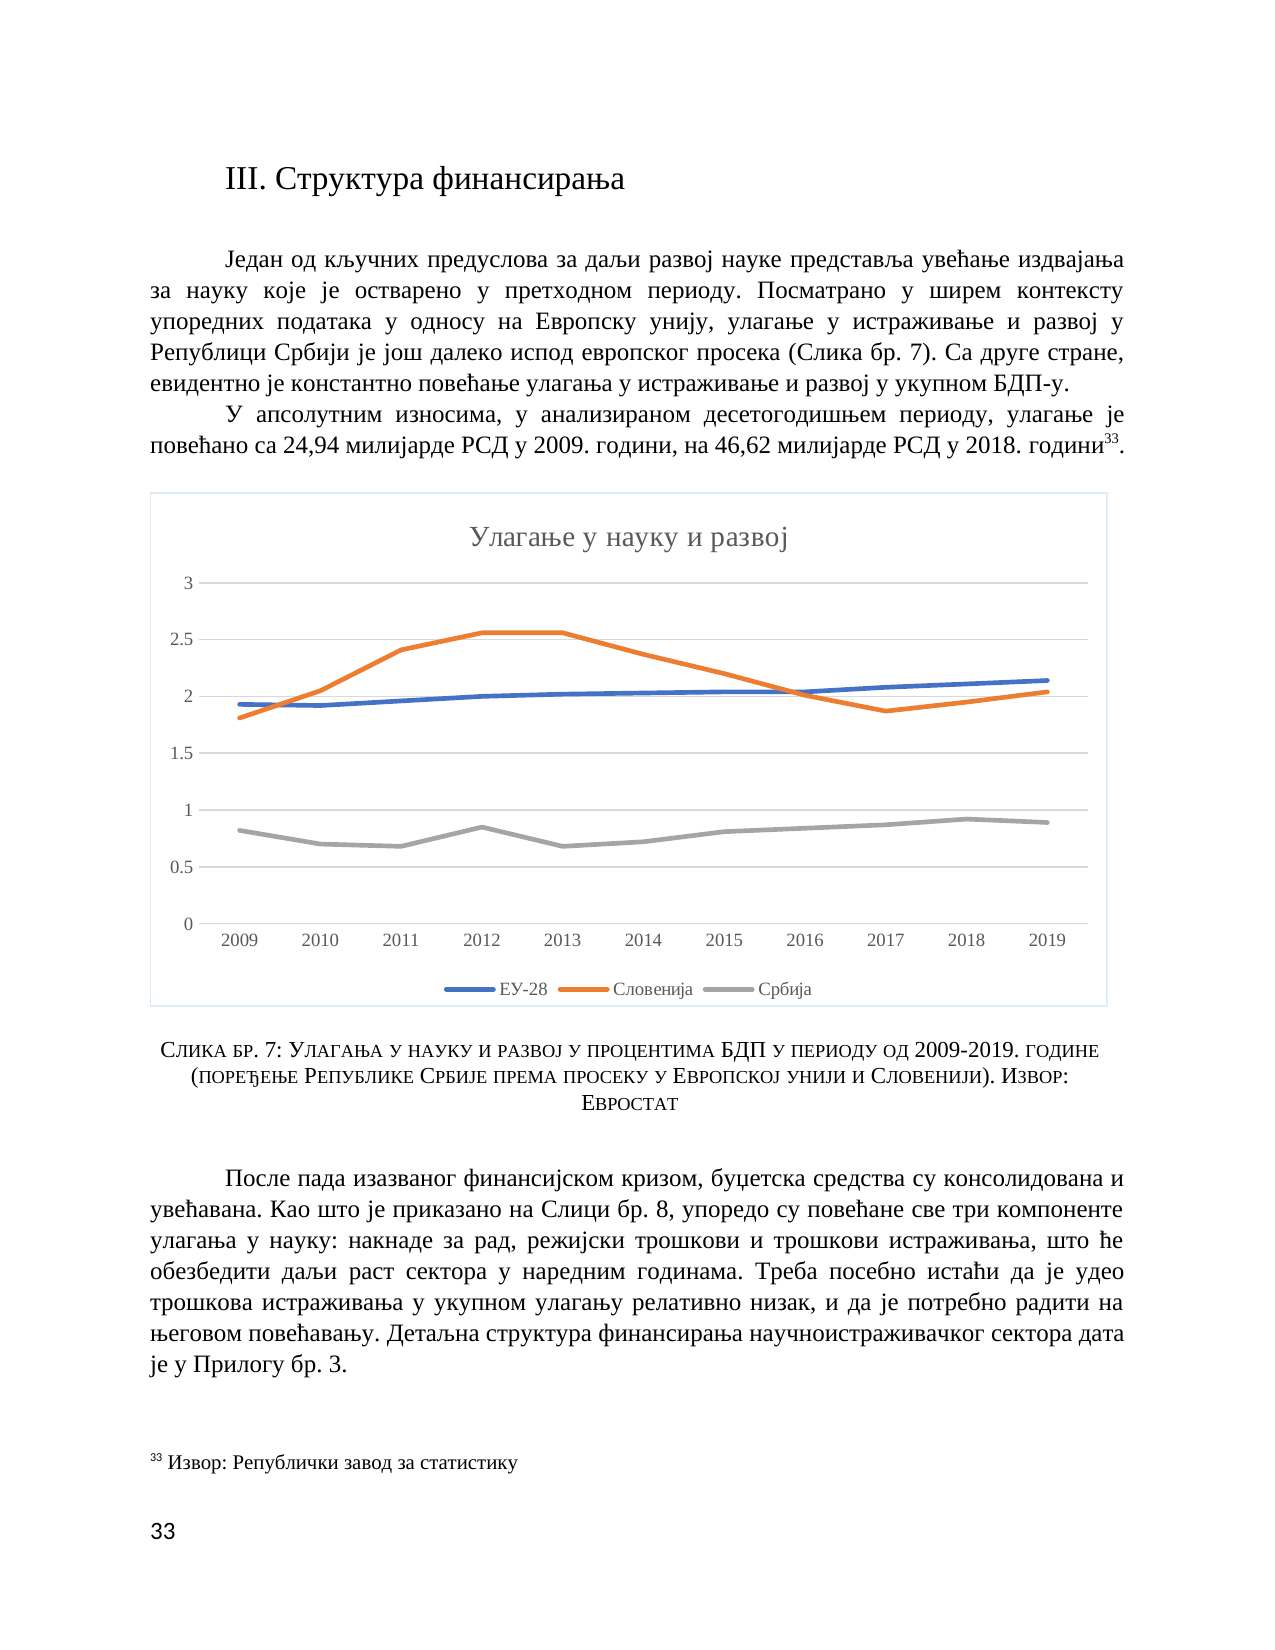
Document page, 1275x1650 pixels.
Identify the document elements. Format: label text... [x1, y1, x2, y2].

subtitle III. Структура финансирања [225, 158, 1125, 196]
table_header [139, 493, 1121, 1036]
text У апсолутним износима, у анализираном десетогодишњем периоду, улагање је повећано са 24,94 милијарде РСД у 2009. години, на 46,62 милијарде РСД у 2018. години. [150, 399, 1125, 459]
text После пада изазваног финансијском кризом, буџетска средства су консолидована и увећавана. Као што је приказано на Слици бр. 8, упоредо су повећане све три компоненте улагања у науку: накнаде за рад, режијски трошкови и трошкови истраживања, што ће обезбедити даљи раст сектора у наредним годинама. Треба посебно истаћи да је удео трошкова истраживања у укупном улагању релативно низак, и да је потребно радити на његовом повећавању. Детаљна структура финансирања научноистраживачког сектора дата је у Прилогу бр. 3. [150, 1163, 1125, 1378]
text Један од кључних предуслова за даљи развој науке представља увећање издвајања за науку које је остварено у претходном периоду. Посматрано у ширем контексту упоредних података у односу на Европску унију, улагање у истраживање и развој у Републици Србији је још далеко испод европског просека (Слика бр. 7). Са друге стране, евидентно је константно повећање улагања у истраживање и развој у укупном БДП-у. [150, 244, 1125, 397]
table_cell Слика бр. 7: Улагања у науку и развој у процентима БДП у периоду од 2009-2019. године (поређење Републике Србије према просеку у Европској унији и Словенији). Извор: Евростат [139, 1036, 1121, 1115]
